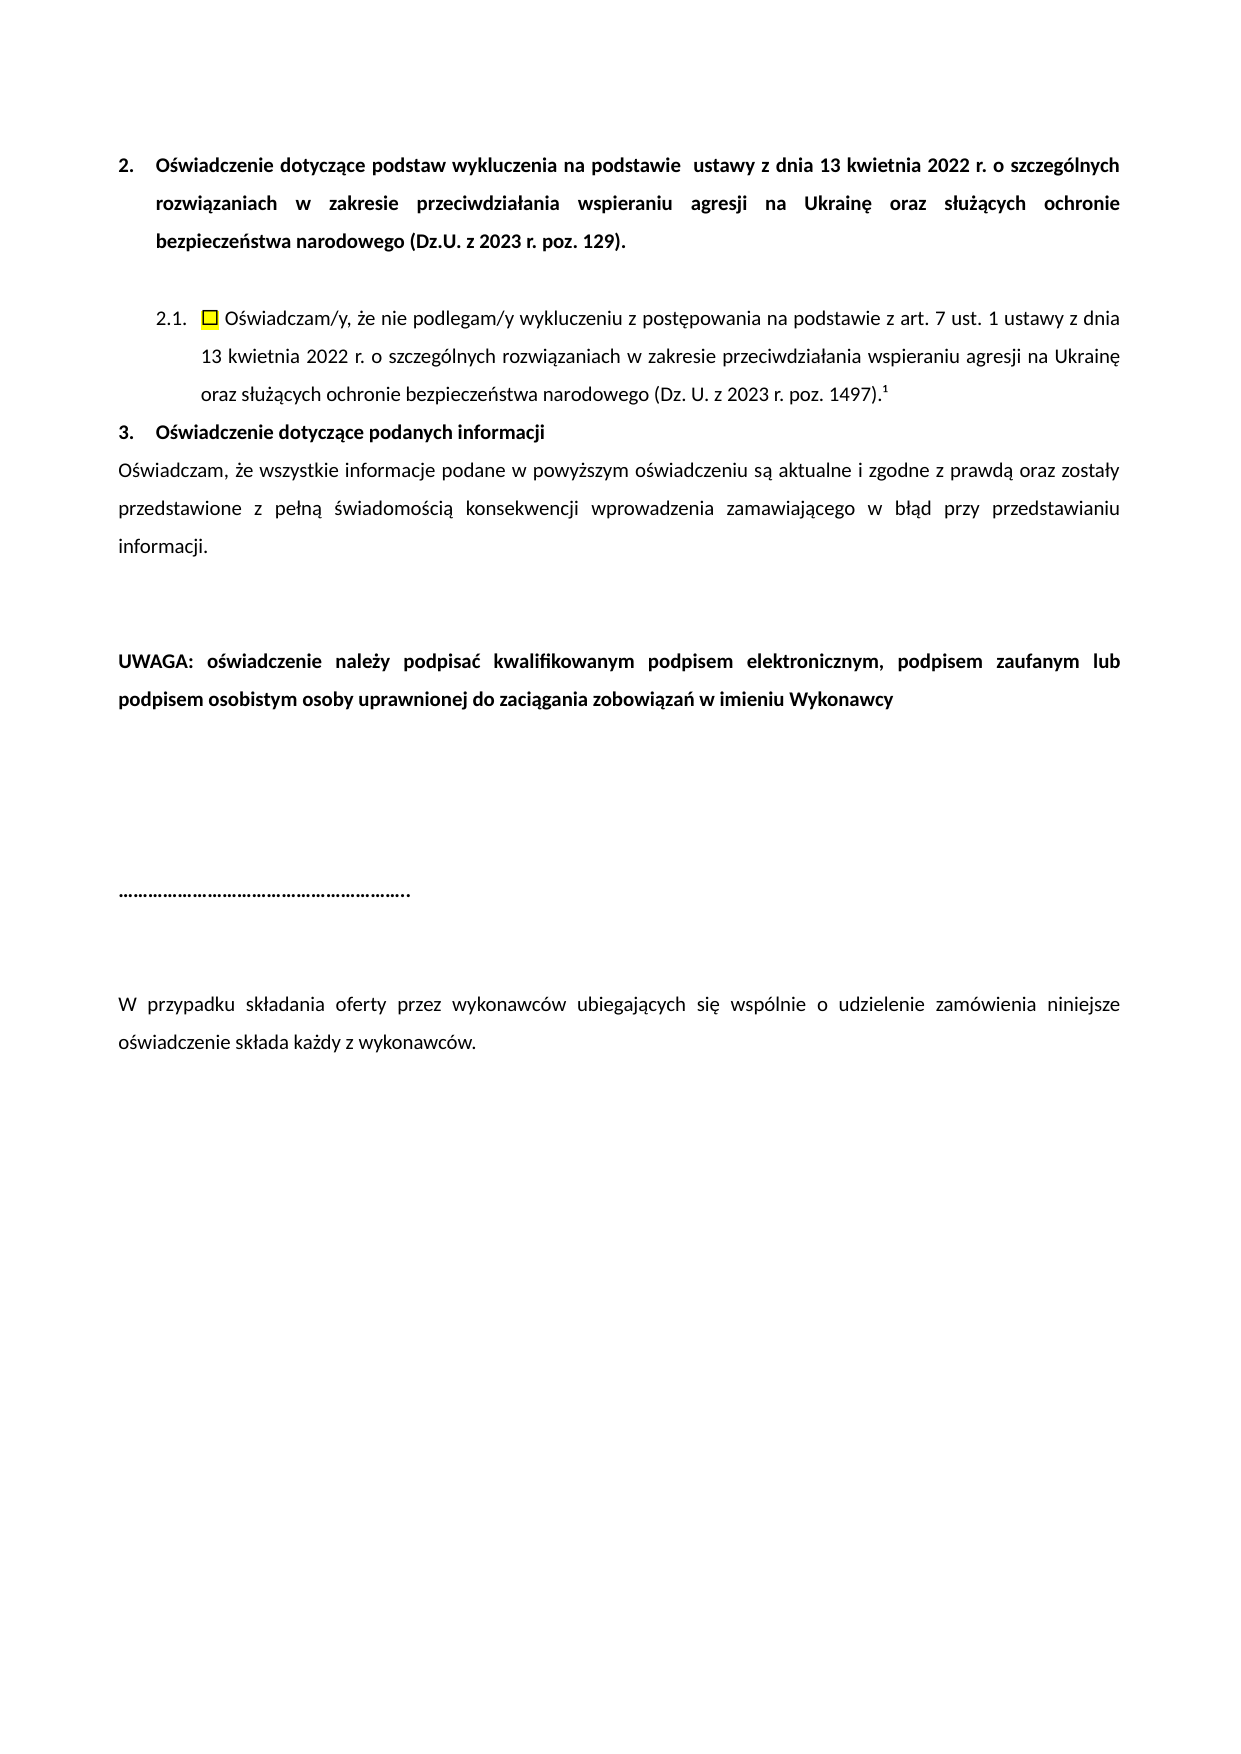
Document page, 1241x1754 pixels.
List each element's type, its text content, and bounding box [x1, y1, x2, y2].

list Oświadczenie dotyczące podanych informacji [118, 419, 1122, 445]
text UWAGA: oświadczenie należy podpisać kwalifikowanym podpisem elektronicznym, podpisem zaufanym lub podpisem osobistym osoby uprawnionej do zaciągania zobowiązań w imieniu Wykonawcy [118, 648, 1122, 712]
text Oświadczam, że wszystkie informacje podane w powyższym oświadczeniu są aktualne i zgodne z prawdą oraz zostały przedstawione z pełną świadomością konsekwencji wprowadzenia zamawiającego w błąd przy przedstawianiu informacji. [118, 457, 1122, 559]
list Oświadczam/y, że nie podlegam/y wykluczeniu z postępowania na podstawie z art. 7 ust. 1 ustawy z dnia 13 kwietnia 2022 r. o szczególnych rozwiązaniach w zakresie przeciwdziałania wspieraniu agresji na Ukrainę oraz służących ochronie bezpieczeństwa narodowego (Dz. U. z 2023 r. poz. 1497).¹ [156, 305, 1122, 407]
list Oświadczenie dotyczące podstaw wykluczenia na podstawie ustawy z dnia 13 kwietnia 2022 r. o szczególnych rozwiązaniach w zakresie przeciwdziałania wspieraniu agresji na Ukrainę oraz służących ochronie bezpieczeństwa narodowego (Dz.U. z 2023 r. poz. 129). [118, 152, 1122, 254]
text W przypadku składania oferty przez wykonawców ubiegających się wspólnie o udzielenie zamówienia niniejsze oświadczenie składa każdy z wykonawców. [118, 991, 1122, 1055]
text ………………………………………………….. [118, 877, 1122, 902]
